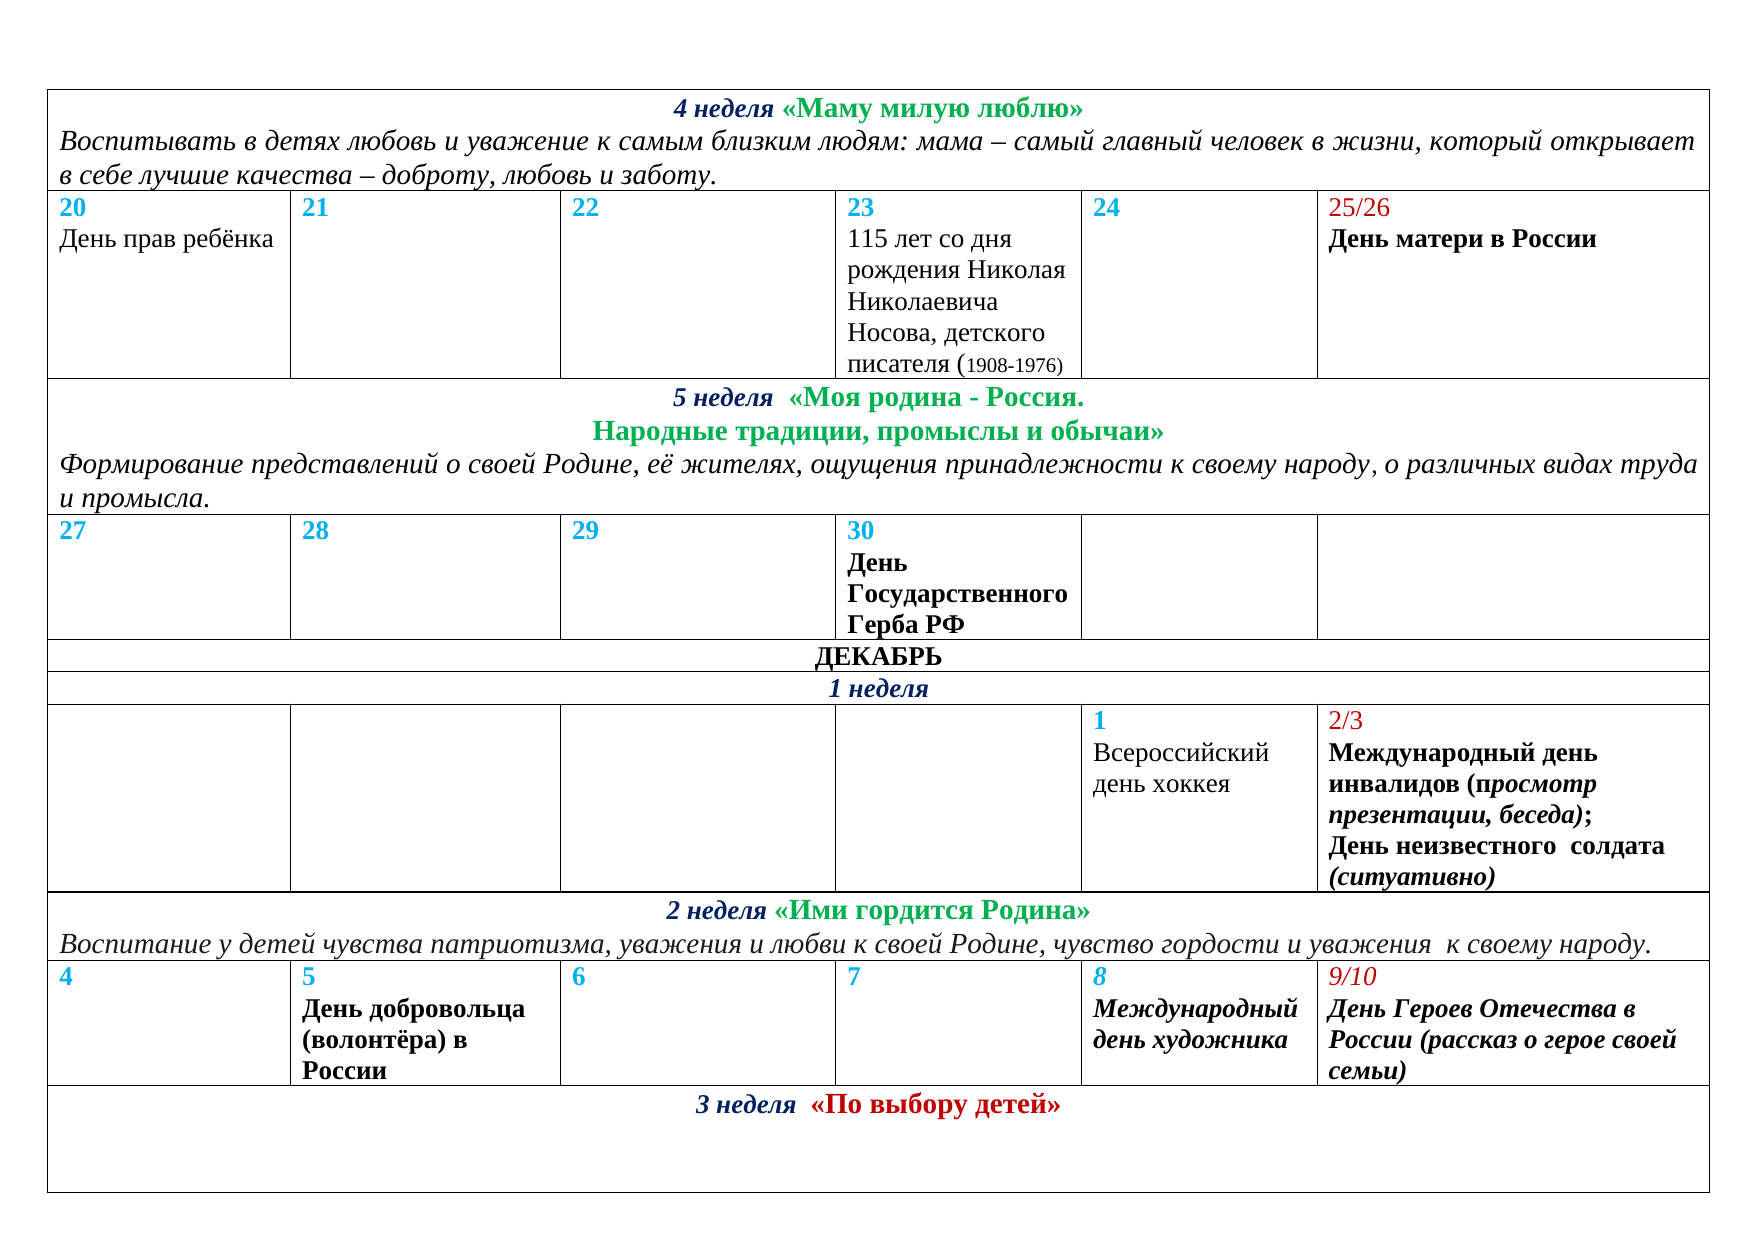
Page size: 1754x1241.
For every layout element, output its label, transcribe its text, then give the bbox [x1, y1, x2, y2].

table_cell 1 Всероссийский день хоккея [1082, 705, 1317, 891]
table_cell 29 [561, 515, 835, 639]
table_cell [1318, 515, 1709, 639]
table_cell 28 [291, 515, 560, 639]
table_cell [836, 705, 1081, 891]
table_cell 22 [561, 191, 835, 378]
table_cell 2 неделя «Ими гордится Родина» Воспитание у детей чувства патриотизма, уважения и любви к своей Родине, чувство гордости и уважения к своему народу. [48, 893, 1709, 959]
table_cell 4 [48, 961, 290, 1085]
table_cell 5 неделя «Моя родина - Россия. Народные традиции, промыслы и обычаи» Формирование представлений о своей Родине, её жителях, ощущения принадлежности к своему народу, о различных видах труда и промысла. [48, 379, 1709, 513]
table_cell 5 День добровольца (волонтёра) в России [291, 961, 560, 1085]
table_cell 2/3 Международный день инвалидов (просмотр презентации, беседа); День неизвестного солдата (ситуативно) [1318, 705, 1709, 891]
table_cell 23 115 лет со дня рождения Николая Николаевича Носова, детского писателя (1908-1976) [836, 191, 1081, 378]
table_cell 8 Международный день художника [1082, 961, 1317, 1085]
table_cell 1 неделя [48, 672, 1709, 703]
table_cell 24 [1082, 191, 1317, 378]
table_cell 21 [291, 191, 560, 378]
table_cell 4 неделя «Маму милую люблю» Воспитывать в детях любовь и уважение к самым близким людям: мама – самый главный человек в жизни, который открывает в себе лучшие качества – доброту, любовь и заботу. [48, 90, 1709, 190]
table_cell 27 [48, 515, 290, 639]
table_cell [1082, 515, 1317, 639]
table_cell [561, 705, 835, 891]
table_cell 25/26 День матери в России [1318, 191, 1709, 378]
table_cell [291, 705, 560, 891]
table_cell [48, 705, 290, 891]
table_cell 9/10 День Героев Отечества в России (рассказ о герое своей семьи) [1318, 961, 1709, 1085]
table_cell 7 [836, 961, 1081, 1085]
table_cell 3 неделя «По выбору детей» [48, 1086, 1709, 1192]
table_cell ДЕКАБРЬ [48, 640, 1709, 671]
table_cell 20 День прав ребёнка [48, 191, 290, 378]
table_cell 6 [561, 961, 835, 1085]
table_cell 30 День Государственного Герба РФ [836, 515, 1081, 639]
